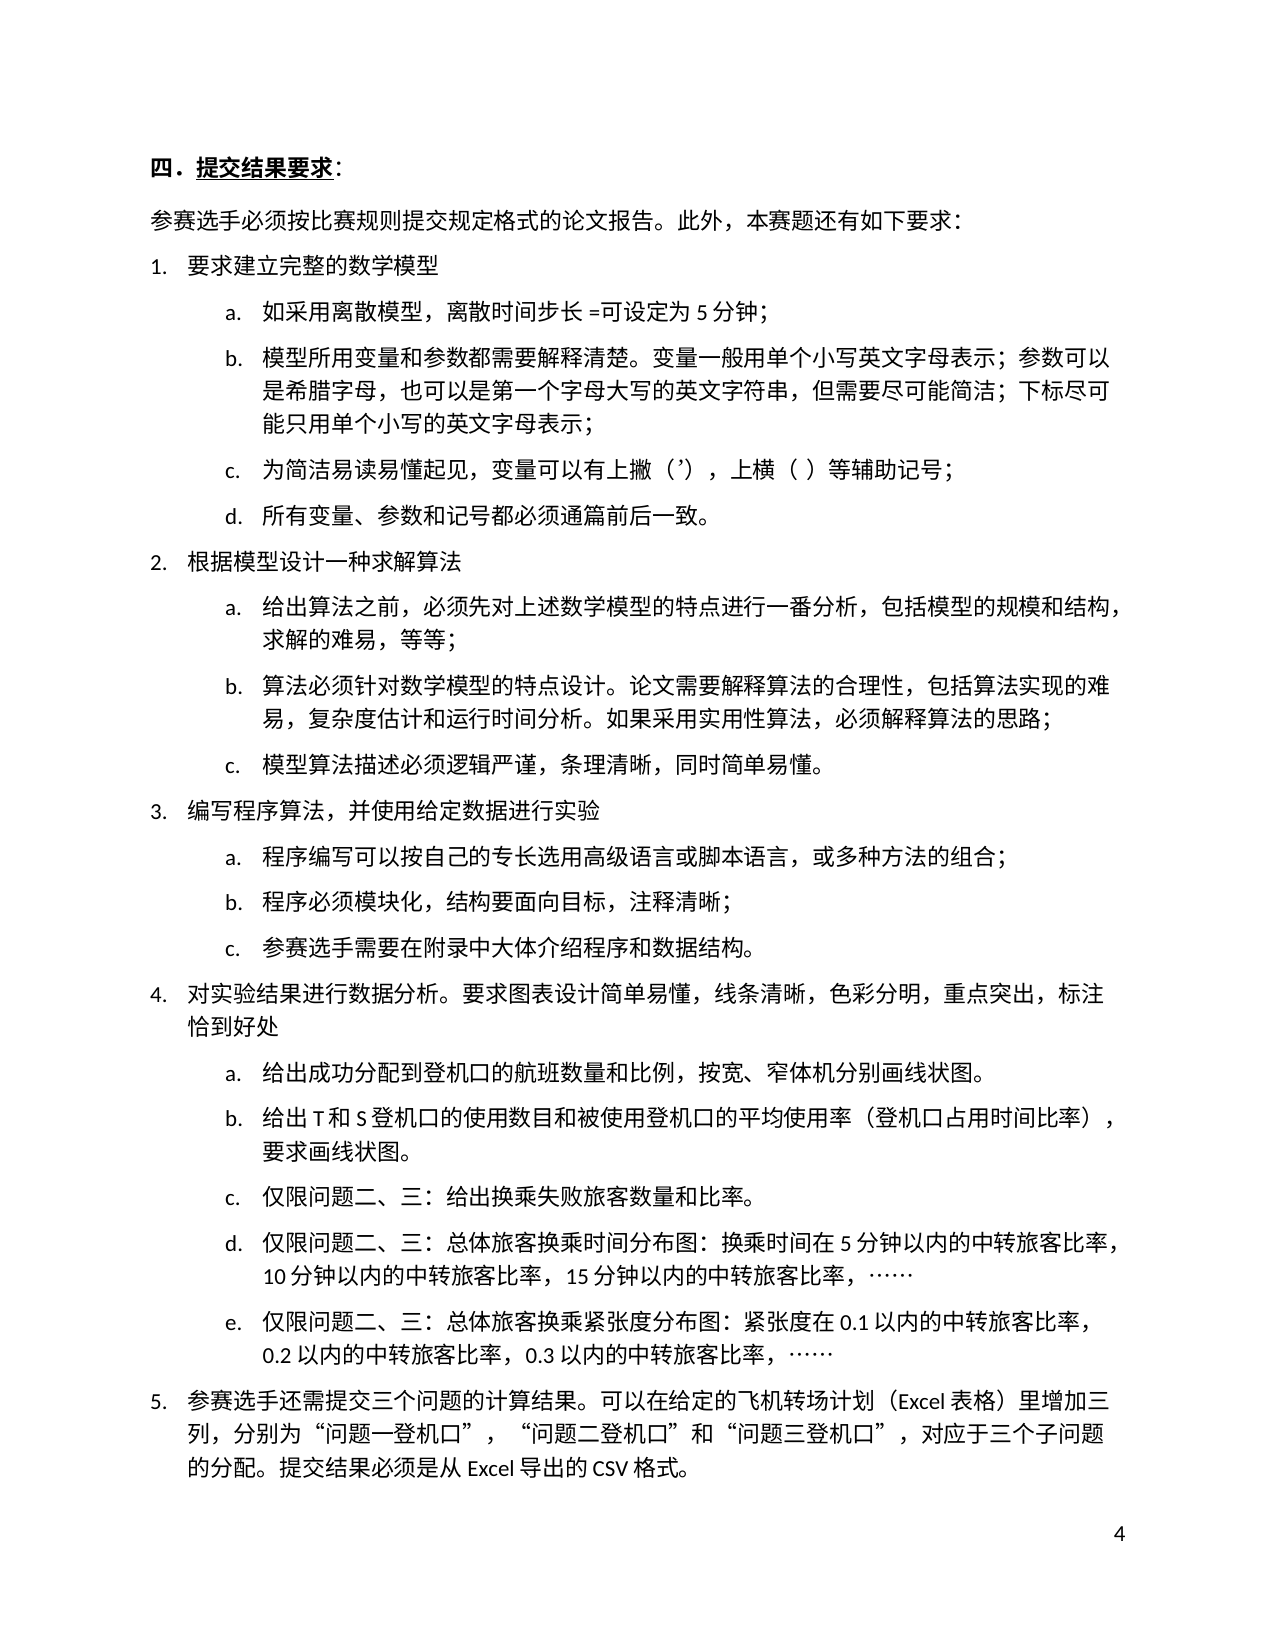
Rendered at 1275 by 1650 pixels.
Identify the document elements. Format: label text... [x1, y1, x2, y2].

list 仅限问题二、三：总体旅客换乘时间分布图：换乘时间在5分钟以内的中转旅客比率，10分钟以内的中转旅客比率，15分钟以内的中转旅客比率，…… [225, 1225, 1125, 1291]
list 编写程序算法，并使用给定数据进行实验 [150, 793, 1125, 826]
list 给出算法之前，必须先对上述数学模型的特点进行一番分析，包括模型的规模和结构，求解的难易，等等； [225, 589, 1125, 656]
list 根据模型设计一种求解算法 [150, 543, 1125, 577]
text 四．提交结果要求： [150, 150, 1125, 183]
list 要求建立完整的数学模型 [150, 248, 1125, 281]
list 算法必须针对数学模型的特点设计。论文需要解释算法的合理性，包括算法实现的难易，复杂度估计和运行时间分析。如果采用实用性算法，必须解释算法的思路； [225, 668, 1125, 734]
list 仅限问题二、三：总体旅客换乘紧张度分布图：紧张度在0.1以内的中转旅客比率，0.2以内的中转旅客比率，0.3以内的中转旅客比率，…… [225, 1304, 1125, 1370]
list 模型所用变量和参数都需要解释清楚。变量一般用单个小写英文字母表示；参数可以是希腊字母，也可以是第一个字母大写的英文字符串，但需要尽可能简洁；下标尽可能只用单个小写的英文字母表示； [225, 340, 1125, 439]
list 给出成功分配到登机口的航班数量和比例，按宽、窄体机分别画线状图。 [225, 1054, 1125, 1088]
list 如采用离散模型，离散时间步长 =可设定为5分钟； [225, 294, 1125, 327]
list 对实验结果进行数据分析。要求图表设计简单易懂，线条清晰，色彩分明，重点突出，标注恰到好处 [150, 976, 1125, 1042]
list 参赛选手必须按比赛规则提交规定格式的论文报告。此外，本赛题还有如下要求： [150, 202, 1125, 236]
list 所有变量、参数和记号都必须通篇前后一致。 [225, 498, 1125, 531]
list 参赛选手需要在附录中大体介绍程序和数据结构。 [225, 930, 1125, 963]
list 为简洁易读易懂起见，变量可以有上撇（），上横（ ）等辅助记号； [225, 452, 1125, 485]
list 给出T和S登机口的使用数目和被使用登机口的平均使用率（登机口占用时间比率），要求画线状图。 [225, 1100, 1125, 1167]
list 仅限问题二、三：给出换乘失败旅客数量和比率。 [225, 1179, 1125, 1212]
list 程序编写可以按自己的专长选用高级语言或脚本语言，或多种方法的组合； [225, 838, 1125, 872]
list 程序必须模块化，结构要面向目标，注释清晰； [225, 884, 1125, 917]
list 参赛选手还需提交三个问题的计算结果。可以在给定的飞机转场计划（Excel表格）里增加三列，分别为“问题一登机口”，“问题二登机口”和“问题三登机口”，对应于三个子问题的分配。提交结果必须是从Excel导出的CSV格式。 [150, 1383, 1125, 1483]
list 模型算法描述必须逻辑严谨，条理清晰，同时简单易懂。 [225, 747, 1125, 780]
